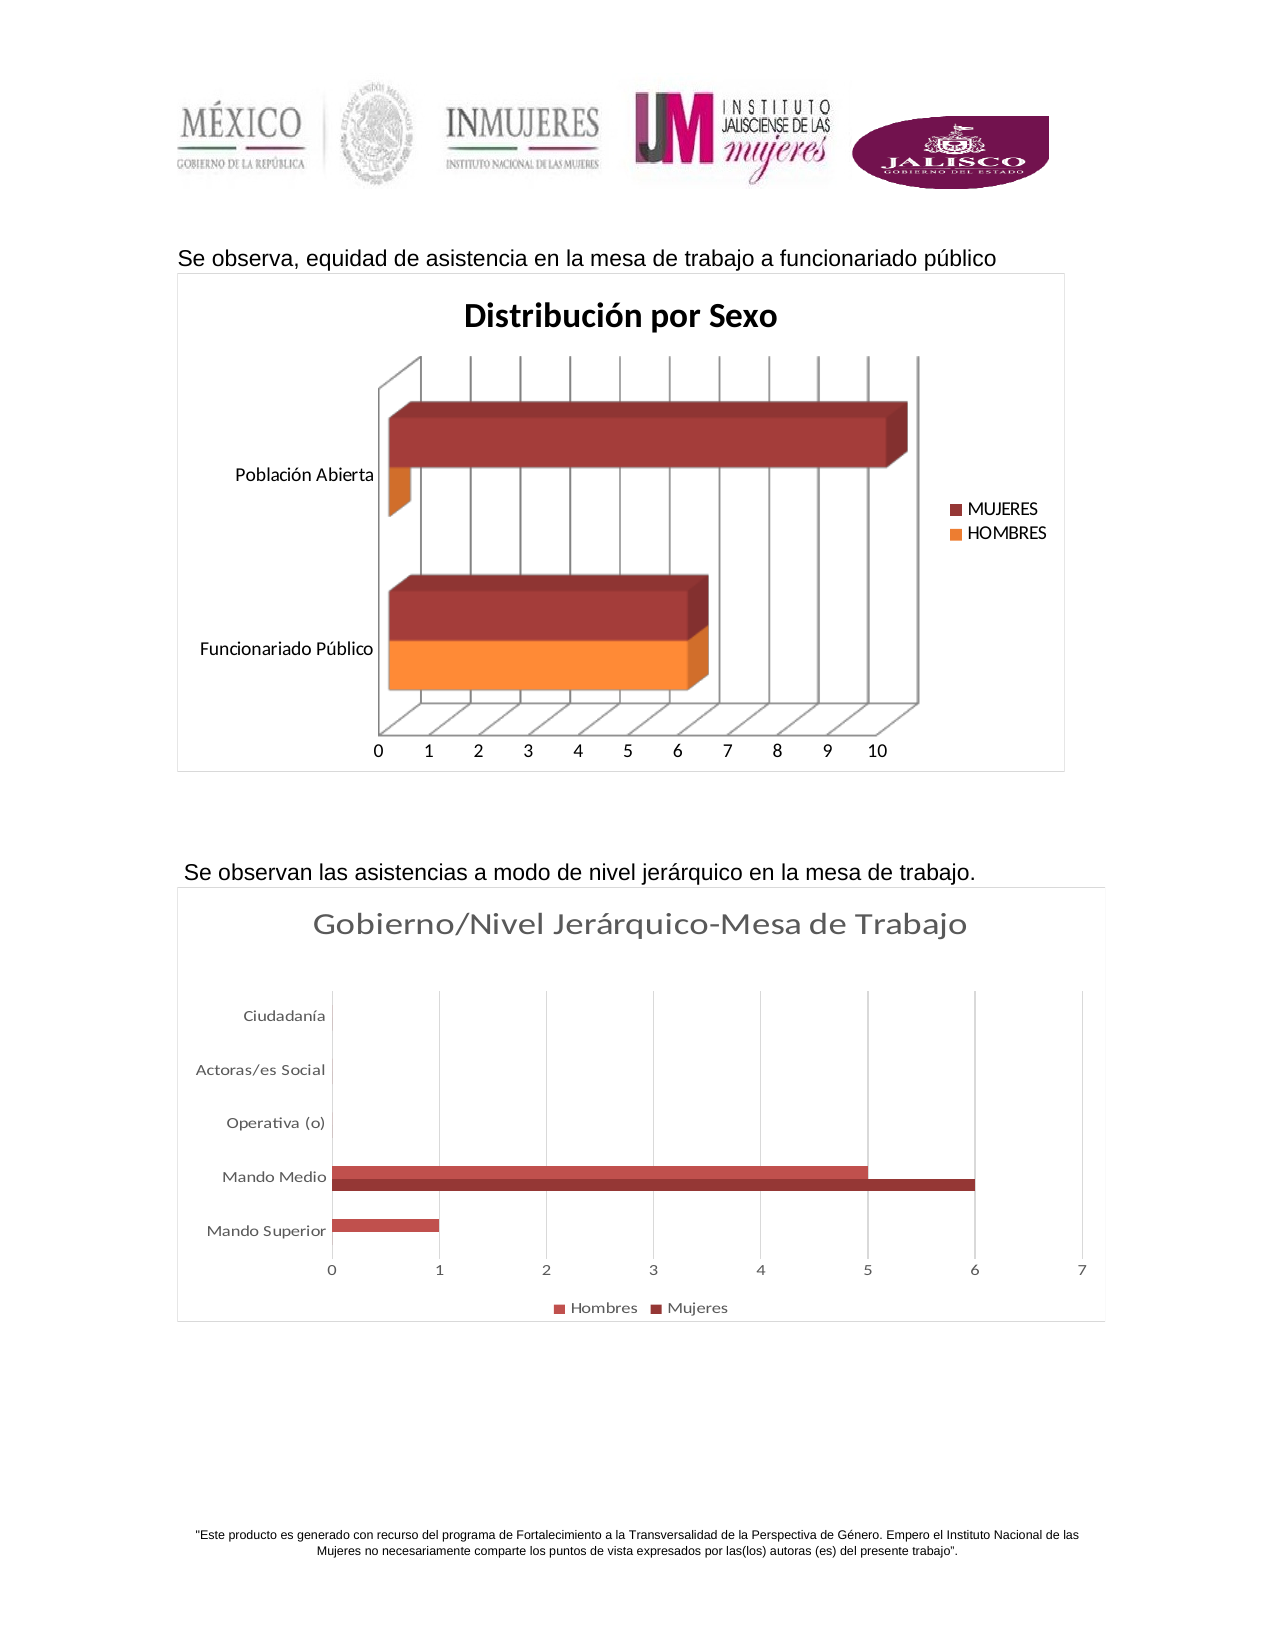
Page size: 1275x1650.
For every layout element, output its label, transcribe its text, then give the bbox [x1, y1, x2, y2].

text Se observan las asistencias a modo de nivel jerárquico en la mesa de trabajo. [177, 859, 1098, 885]
text Se observa, equidad de asistencia en la mesa de trabajo a funcionariado público [177, 245, 1098, 271]
picture [177, 73, 1049, 189]
